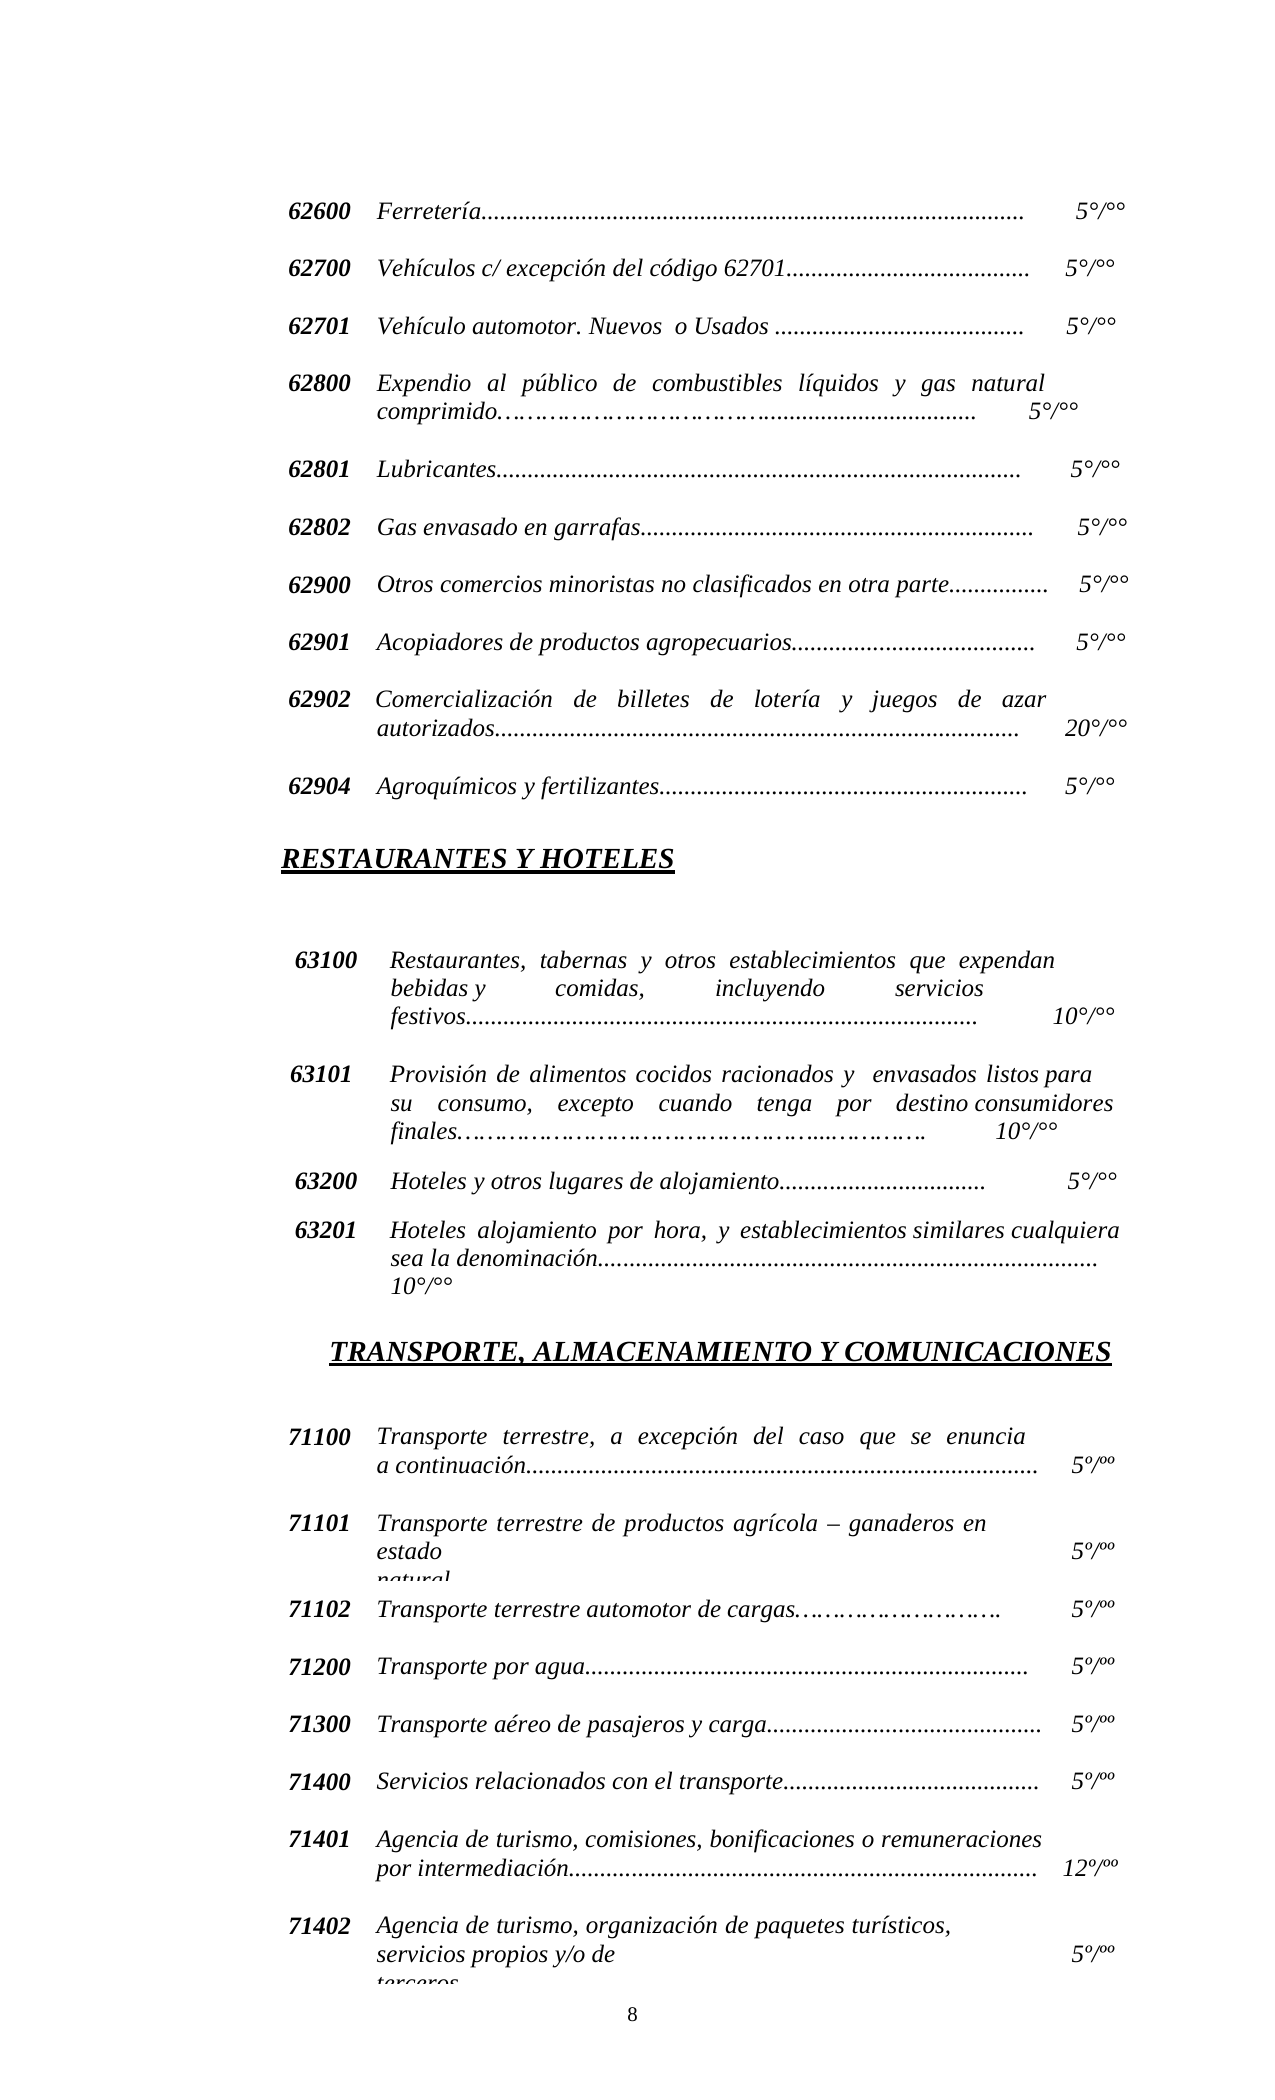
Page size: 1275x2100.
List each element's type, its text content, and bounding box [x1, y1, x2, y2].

text 62600 Ferretería....................................................................................... 5°/°° [288, 196, 1150, 224]
text 62900 Otros comercios minoristas no clasificados en otra parte................ 5°/°° [288, 569, 1150, 598]
text 62904 Agroquímicos y fertilizantes........................................................... 5°/°° [288, 771, 1150, 799]
table_cell 5º/ºº [1052, 1495, 1129, 1581]
table_cell Agencia de turismo, comisiones, bonificaciones o remuneraciones por intermediación........................................................................... [364, 1811, 1052, 1897]
table_cell 5º/ºº [1052, 1696, 1129, 1754]
table_header 5º/ºº [1052, 1414, 1129, 1495]
table_cell Agencia de turismo, organización de paquetes turísticos, servicios propios y/o de terceros.................................................................. [364, 1897, 1052, 1983]
table_cell 71400 [284, 1754, 363, 1811]
table_cell 12º/ºº [1052, 1811, 1129, 1897]
text 62901 Acopiadores de productos agropecuarios....................................... 5°/°° [288, 627, 1150, 656]
text 62802 Gas envasado en garrafas............................................................... 5°/°° [288, 512, 1150, 541]
text comprimido……………………………….................................. 5°/°° [377, 397, 1150, 425]
table_cell 71102 [284, 1581, 363, 1639]
text RESTAURANTES Y HOTELES [281, 841, 1092, 875]
text 63100 Restaurantes, tabernas y otros establecimientos que expendan bebidas y comidas, incluyendo servicios festivos.................................................................................. 10°/°° [294, 946, 1136, 1030]
text 62800 Expendio al público de combustibles líquidos y gas natural [288, 368, 1150, 397]
text 62700 Vehículos c/ excepción del código 62701....................................... 5°/°° [288, 253, 1150, 282]
table_cell 71402 [284, 1897, 363, 1983]
table_cell 71300 [284, 1696, 363, 1754]
text 62801 Lubricantes.................................................................................... 5°/°° [288, 454, 1150, 483]
table_header 71100 [284, 1414, 363, 1495]
table_cell Transporte aéreo de pasajeros y carga............................................ [364, 1696, 1052, 1754]
table_cell 5º/ºº [1052, 1581, 1129, 1639]
table_cell Transporte por agua....................................................................... [364, 1639, 1052, 1696]
table_cell Transporte terrestre automotor de cargas………………………. [364, 1581, 1052, 1639]
text 63201 Hoteles alojamiento por hora, y establecimientos similares cualquiera sea la denominación................................................................................ 10°/°° [294, 1216, 1143, 1301]
table_cell 5º/ºº [1052, 1639, 1129, 1696]
text 62701 Vehículo automotor. Nuevos o Usados ........................................ 5°/°° [288, 311, 1150, 339]
text 62902 Comercialización de billetes de lotería y juegos de azar autorizados.................................................................................... 20°/°° [288, 685, 1143, 742]
table_cell 5º/ºº [1052, 1754, 1129, 1811]
table_cell 71101 [284, 1495, 363, 1581]
table_cell 71200 [284, 1639, 363, 1696]
table_cell Transporte terrestre de productos agrícola – ganaderos en estado natural........................................................................................... [364, 1495, 1052, 1581]
table_cell 5º/ºº [1052, 1897, 1129, 1983]
text 63200 Hoteles y otros lugares de alojamiento................................. 5°/°° [294, 1166, 1150, 1195]
table_cell 71401 [284, 1811, 363, 1897]
table_cell Servicios relacionados con el transporte......................................... [364, 1754, 1052, 1811]
text TRANSPORTE, ALMACENAMIENTO Y COMUNICACIONES [179, 1334, 1150, 1368]
text 63101 Provisión de alimentos cocidos racionados y envasados listos para su consumo, excepto cuando tenga por destino consumidores finales…………………………………………...…………. 10°/°° [290, 1059, 1134, 1145]
table_header Transporte terrestre, a excepción del caso que se enuncia a continuación.................................................................................. [364, 1414, 1052, 1495]
